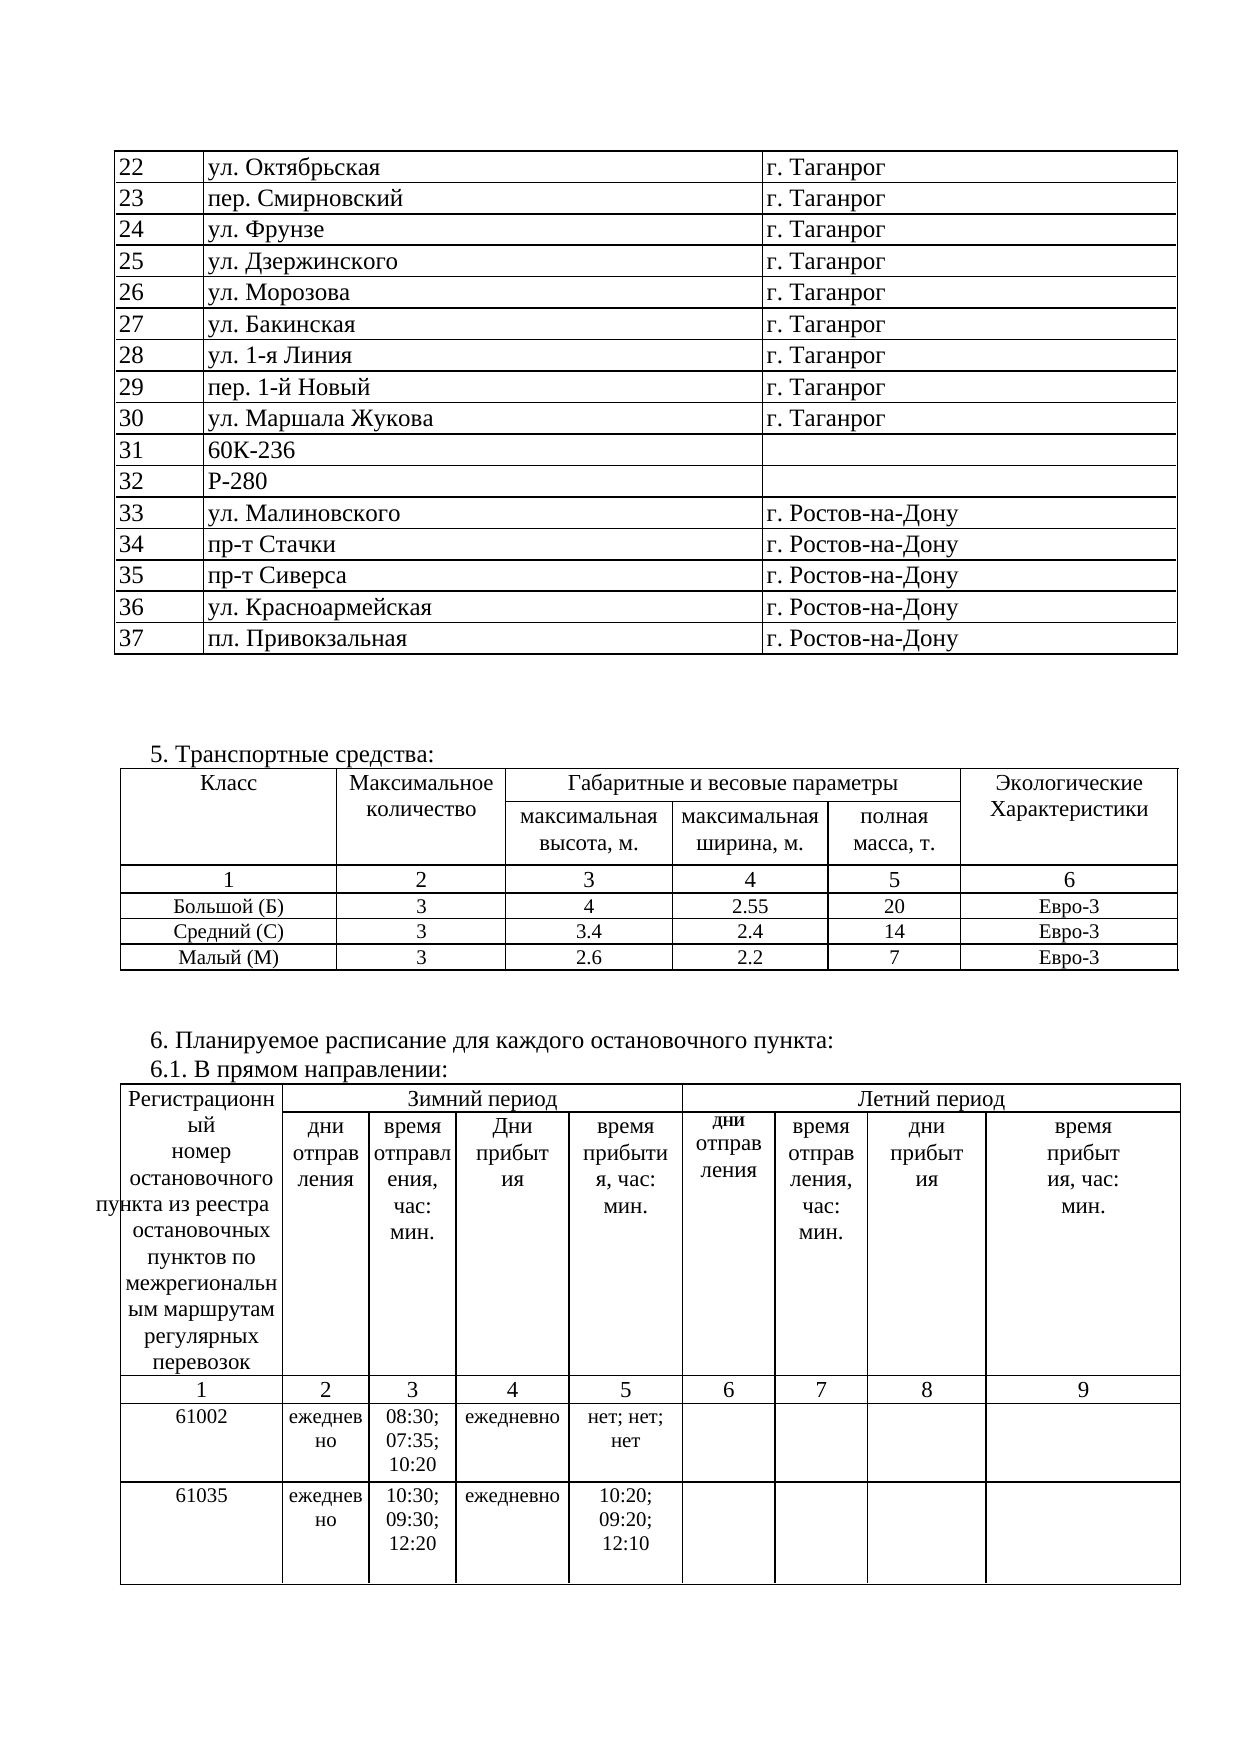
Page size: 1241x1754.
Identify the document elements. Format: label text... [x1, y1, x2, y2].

table_cell пр-т Сиверса [204, 561, 762, 590]
table_header Зимний период [283, 1085, 682, 1111]
table_cell максимальная ширина, м. [673, 802, 827, 864]
table_cell 5 [570, 1376, 682, 1402]
table_cell 4 [506, 894, 672, 918]
table_cell 4 [673, 866, 827, 892]
table_cell 7 [829, 945, 960, 969]
table_cell 3 [337, 919, 505, 943]
table_cell Евро-3 [961, 945, 1177, 969]
table_cell 23 [115, 183, 203, 213]
table_cell [763, 433, 1177, 464]
table_cell пер. 1-й Новый [204, 372, 762, 402]
table_cell 30 [115, 403, 203, 433]
table_cell 35 [115, 560, 203, 590]
table_cell Средний (С) [121, 919, 336, 943]
table_cell 10:20; 09:20; 12:10 [570, 1483, 682, 1583]
table_cell 34 [115, 529, 203, 559]
table_cell ул. Фрунзе [204, 215, 762, 244]
table_cell [683, 1483, 774, 1583]
table_cell 3 [337, 894, 505, 918]
table_cell 2.6 [506, 945, 672, 969]
table_cell 2.2 [673, 945, 827, 969]
table_cell Малый (М) [121, 945, 336, 969]
table_cell ежедневно [457, 1483, 568, 1583]
table_cell г. Таганрог [763, 244, 1177, 276]
table_cell 2.4 [673, 919, 827, 943]
table_cell [987, 1483, 1180, 1583]
table_cell 2 [283, 1376, 368, 1402]
table_cell [987, 1404, 1180, 1481]
table_cell ул. Красноармейская [204, 592, 762, 622]
table_cell г. Ростов-на-Дону [763, 590, 1177, 622]
table_header Максимальное количество [337, 769, 505, 864]
table_cell время прибыт ия, час: мин. [987, 1113, 1180, 1374]
table_cell 33 [115, 497, 203, 527]
table_cell ул. 1-я Линия [204, 340, 762, 370]
text 5. Транспортные средства: [150, 739, 1090, 767]
table_cell 10:30; 09:30; 12:20 [370, 1483, 455, 1583]
table_header Габаритные и весовые параметры [506, 769, 960, 801]
table_cell пер. Смирновский [204, 183, 762, 213]
table_cell 25 [115, 245, 203, 276]
table_cell 9 [987, 1376, 1180, 1402]
table_cell 5 [829, 866, 960, 892]
table_cell время отправ ления, час: мин. [776, 1113, 867, 1374]
table_cell полная масса, т. [829, 802, 960, 864]
table_cell г. Таганрог [763, 152, 1177, 181]
text 6. Планируемое расписание для каждого остановочного пункта: [150, 1026, 1090, 1054]
table_cell ежедневно [457, 1404, 568, 1481]
table_cell ул. Бакинская [204, 309, 762, 339]
table_cell Евро-3 [961, 919, 1177, 943]
table_cell ул. Малиновского [204, 498, 762, 527]
table_cell 08:30; 07:35; 10:20 [370, 1404, 455, 1481]
table_cell [776, 1483, 867, 1583]
table_header Летний период [683, 1085, 1180, 1111]
table_cell г. Таганрог [763, 339, 1177, 370]
table_cell г. Ростов-на-Дону [763, 559, 1177, 590]
table_cell 27 [115, 308, 203, 339]
table_cell максимальная высота, м. [506, 802, 672, 864]
table_cell 14 [829, 919, 960, 943]
table_cell пр-т Стачки [204, 529, 762, 559]
table_cell 1 [121, 866, 336, 892]
table_cell время отправл ения, час: мин. [370, 1113, 455, 1374]
table_cell 3 [370, 1376, 455, 1402]
table_cell Большой (Б) [121, 894, 336, 918]
table_cell г. Ростов-на-Дону [763, 528, 1177, 559]
table_cell Р-280 [204, 466, 762, 496]
table_cell 22 [115, 152, 203, 181]
table_cell 60К-236 [204, 435, 762, 464]
table_cell г. Таганрог [763, 307, 1177, 339]
table_cell 1 [121, 1376, 282, 1402]
table_header Класс [121, 769, 336, 864]
table_cell ул. Маршала Жукова [204, 403, 762, 433]
table_cell время прибыти я, час: мин. [570, 1113, 682, 1374]
table_cell г. Таганрог [763, 402, 1177, 433]
table_cell ДНИ отправ ления [683, 1113, 774, 1374]
table_cell нет; нет; нет [570, 1404, 682, 1481]
table_cell 7 [776, 1376, 867, 1402]
table_cell г. Таганрог [763, 276, 1177, 307]
table_cell 61035 [121, 1483, 282, 1583]
text 6.1. В прямом направлении: [150, 1054, 1090, 1083]
table_cell [776, 1404, 867, 1481]
table_cell 3 [506, 866, 672, 892]
table_cell 2 [337, 866, 505, 892]
table_cell 61002 [121, 1404, 282, 1481]
table_cell дни прибыт ия [868, 1113, 985, 1374]
table_header Экологические Характеристики [961, 769, 1177, 864]
table_cell г. Таганрог [763, 213, 1177, 244]
table_cell 6 [683, 1376, 774, 1402]
table_cell 6 [961, 866, 1177, 892]
table_cell 26 [115, 277, 203, 307]
table_cell 31 [115, 434, 203, 464]
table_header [121, 1085, 282, 1374]
table_cell пл. Привокзальная [204, 623, 762, 653]
table_cell ежедневно [283, 1404, 368, 1481]
table_cell Евро-3 [961, 894, 1177, 918]
table_cell г. Ростов-на-Дону [763, 496, 1177, 527]
table_cell ул. Морозова [204, 277, 762, 307]
table_cell 28 [115, 340, 203, 370]
table_cell 3.4 [506, 919, 672, 943]
table_cell 8 [868, 1376, 985, 1402]
table_cell ежедневно [283, 1483, 368, 1583]
table_cell 37 [115, 623, 203, 653]
table_cell [763, 465, 1177, 496]
table_cell г. Ростов-на-Дону [763, 622, 1177, 653]
table_cell дни отправ ления [283, 1113, 368, 1374]
table_cell г. Таганрог [763, 370, 1177, 402]
table_cell 3 [337, 945, 505, 969]
table_cell 32 [115, 466, 203, 496]
table_cell [868, 1404, 985, 1481]
table_cell 24 [115, 214, 203, 244]
table_cell Дни прибыт ия [457, 1113, 568, 1374]
table_cell 36 [115, 591, 203, 622]
table_cell 4 [457, 1376, 568, 1402]
table_cell 29 [115, 371, 203, 402]
table_cell ул. Октябрьская [204, 152, 762, 181]
table_cell ул. Дзержинского [204, 246, 762, 276]
table_cell [683, 1404, 774, 1481]
table_cell г. Таганрог [763, 181, 1177, 213]
table_cell 20 [829, 894, 960, 918]
table_cell [868, 1483, 985, 1583]
table_cell 2.55 [673, 894, 827, 918]
